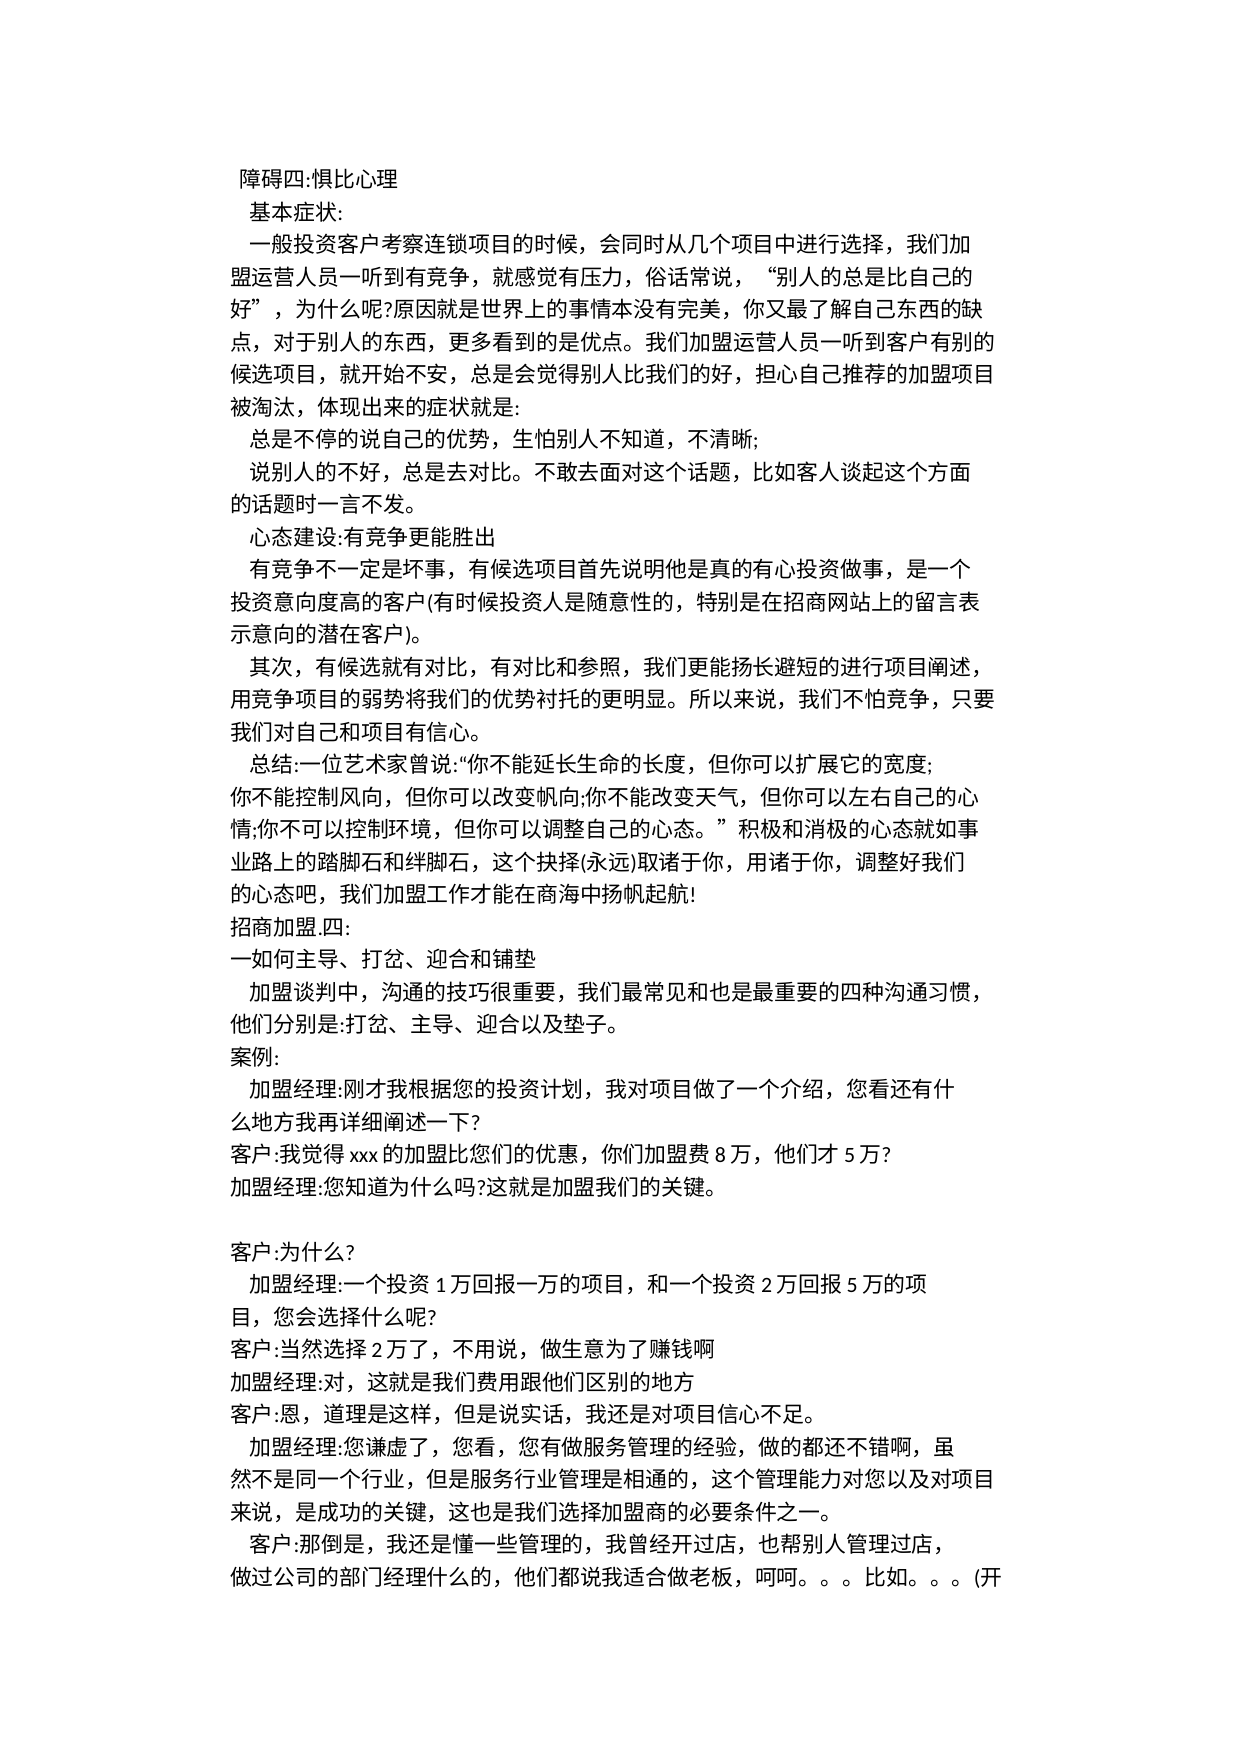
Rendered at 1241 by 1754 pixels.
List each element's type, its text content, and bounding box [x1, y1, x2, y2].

text 来说，是成功的关键，这也是我们选择加盟商的必要条件之一。 [187, 1494, 1053, 1527]
text 加盟经理:刚才我根据您的投资计划，我对项目做了一个介绍，您看还有什 [187, 1072, 1053, 1104]
text 其次，有候选就有对比，有对比和参照，我们更能扬长避短的进行项目阐述， [187, 649, 1053, 682]
text 示意向的潜在客户)。 [187, 617, 1053, 649]
text 总结:一位艺术家曾说:“你不能延长生命的长度，但你可以扩展它的宽度; [187, 747, 1053, 779]
text 招商加盟.四: [187, 909, 1053, 942]
text 客户:恩，道理是这样，但是说实话，我还是对项目信心不足。 [187, 1397, 1053, 1429]
text 心态建设:有竞争更能胜出 [187, 519, 1053, 552]
text 目，您会选择什么呢? [187, 1299, 1053, 1332]
text 加盟经理:一个投资1万回报一万的项目，和一个投资2万回报5万的项 [187, 1267, 1053, 1299]
text 然不是同一个行业，但是服务行业管理是相通的，这个管理能力对您以及对项目 [187, 1462, 1053, 1494]
text 基本症状: [187, 194, 1053, 227]
text 我们对自己和项目有信心。 [187, 714, 1053, 747]
text 投资意向度高的客户(有时候投资人是随意性的，特别是在招商网站上的留言表 [187, 584, 1053, 617]
text 好”，为什么呢?原因就是世界上的事情本没有完美，你又最了解自己东西的缺 [187, 292, 1053, 324]
text 候选项目，就开始不安，总是会觉得别人比我们的好，担心自己推荐的加盟项目 [187, 357, 1053, 389]
text 用竞争项目的弱势将我们的优势衬托的更明显。所以来说，我们不怕竞争，只要 [187, 682, 1053, 714]
text 一如何主导、打岔、迎合和铺垫 [187, 942, 1053, 974]
text 加盟经理:您谦虚了，您看，您有做服务管理的经验，做的都还不错啊，虽 [187, 1429, 1053, 1462]
text 的心态吧，我们加盟工作才能在商海中扬帆起航! [187, 877, 1053, 909]
text 客户:当然选择2万了，不用说，做生意为了赚钱啊 [187, 1332, 1053, 1364]
text 说别人的不好，总是去对比。不敢去面对这个话题，比如客人谈起这个方面 [187, 454, 1053, 487]
text 盟运营人员一听到有竞争，就感觉有压力，俗话常说，“别人的总是比自己的 [187, 259, 1053, 292]
text 做过公司的部门经理什么的，他们都说我适合做老板，呵呵。。。比如。。。(开 [187, 1559, 1053, 1592]
text 客户:那倒是，我还是懂一些管理的，我曾经开过店，也帮别人管理过店， [187, 1527, 1053, 1559]
text 加盟经理:对，这就是我们费用跟他们区别的地方 [187, 1364, 1053, 1397]
text 业路上的踏脚石和绊脚石，这个抉择(永远)取诸于你，用诸于你，调整好我们 [187, 844, 1053, 877]
text 点，对于别人的东西，更多看到的是优点。我们加盟运营人员一听到客户有别的 [187, 324, 1053, 357]
text 客户:为什么? [187, 1234, 1053, 1267]
text 一般投资客户考察连锁项目的时候，会同时从几个项目中进行选择，我们加 [187, 227, 1053, 259]
text 客户:我觉得xxx的加盟比您们的优惠，你们加盟费8万，他们才5万? [187, 1137, 1053, 1169]
text 障碍四:惧比心理 [187, 162, 1053, 194]
text 加盟谈判中，沟通的技巧很重要，我们最常见和也是最重要的四种沟通习惯， [187, 974, 1053, 1007]
text 你不能控制风向，但你可以改变帆向;你不能改变天气，但你可以左右自己的心 [187, 779, 1053, 812]
text 他们分别是:打岔、主导、迎合以及垫子。 [187, 1007, 1053, 1039]
text 加盟经理:您知道为什么吗?这就是加盟我们的关键。 [187, 1169, 1053, 1202]
text 的话题时一言不发。 [187, 487, 1053, 519]
text 么地方我再详细阐述一下? [187, 1104, 1053, 1137]
text 总是不停的说自己的优势，生怕别人不知道，不清晰; [187, 422, 1053, 454]
text 有竞争不一定是坏事，有候选项目首先说明他是真的有心投资做事，是一个 [187, 552, 1053, 584]
text 情;你不可以控制环境，但你可以调整自己的心态。”积极和消极的心态就如事 [187, 812, 1053, 844]
text 被淘汰，体现出来的症状就是: [187, 389, 1053, 422]
text 案例: [187, 1039, 1053, 1072]
